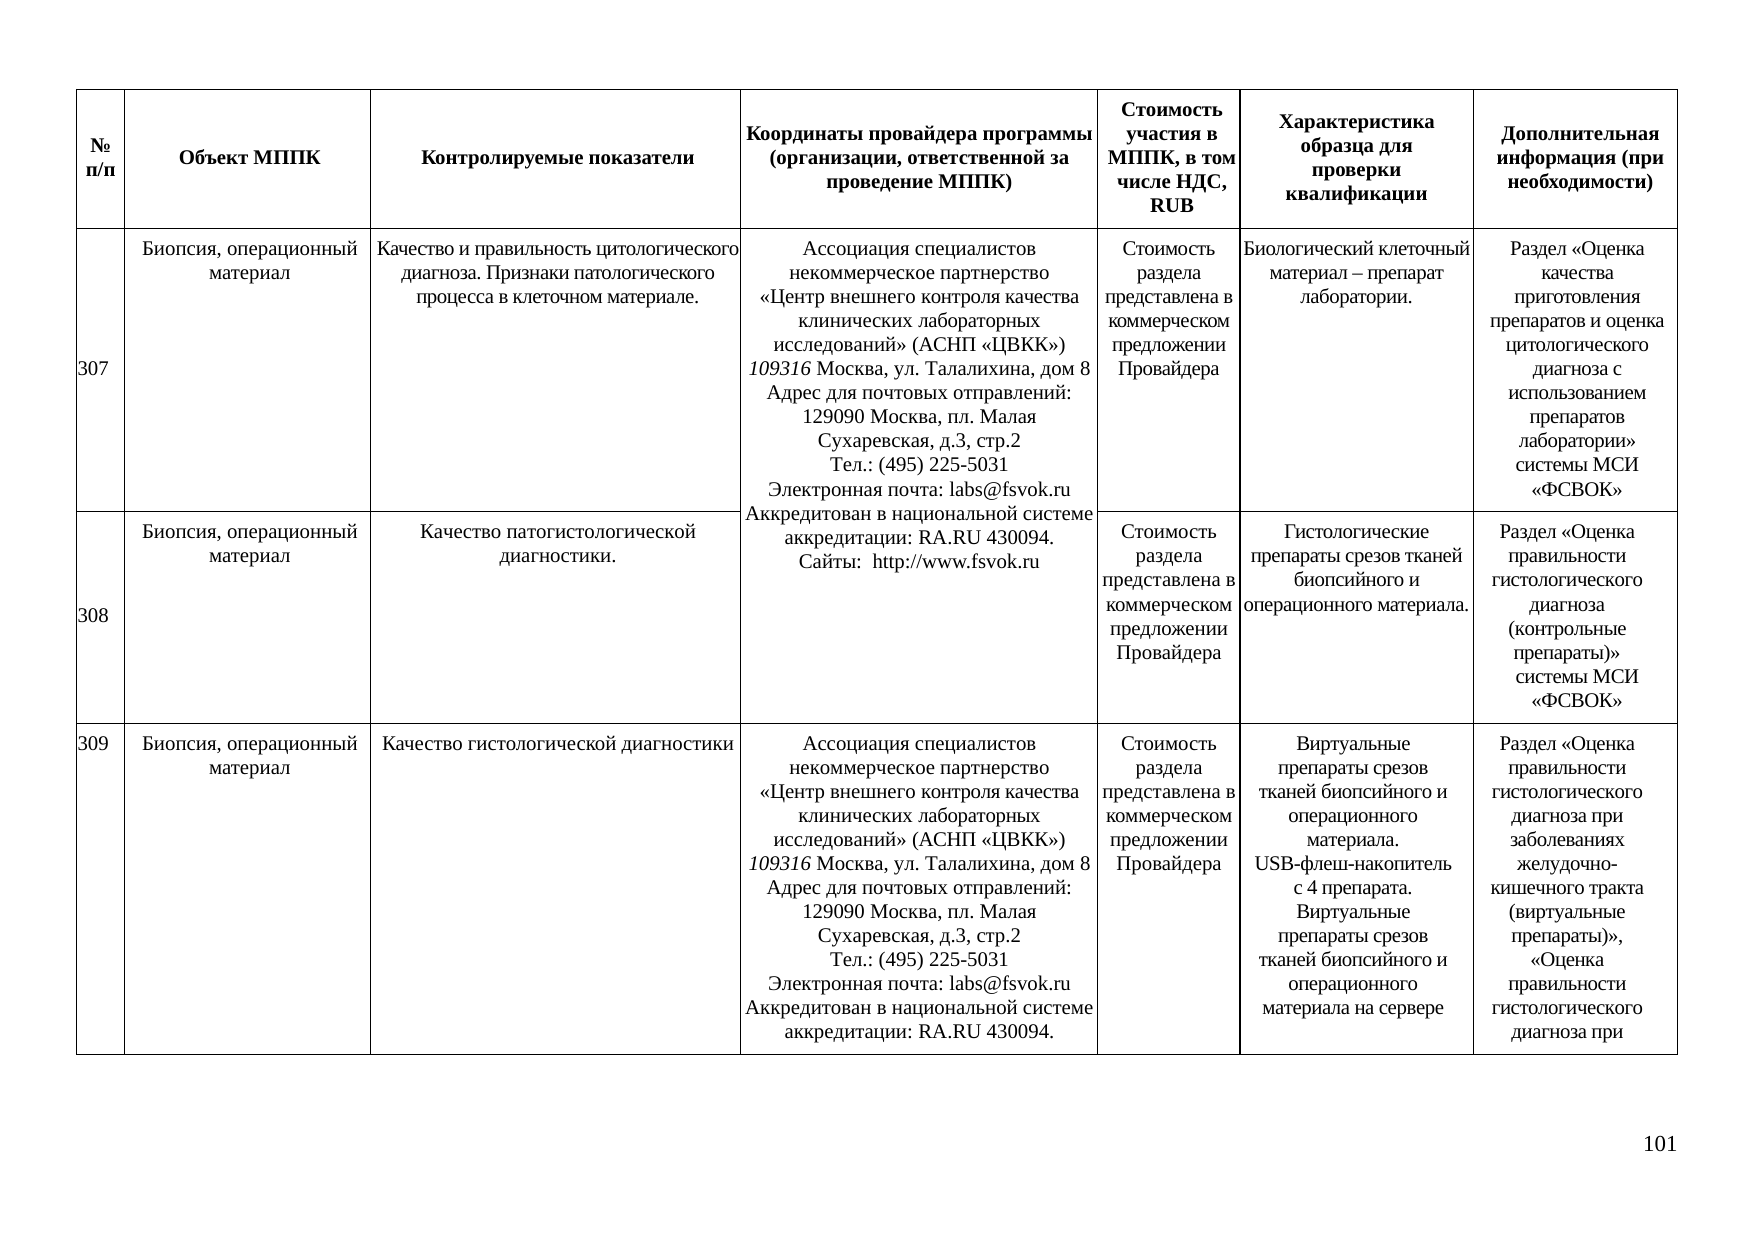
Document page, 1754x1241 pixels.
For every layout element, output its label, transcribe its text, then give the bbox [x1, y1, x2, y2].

table_cell [77, 512, 124, 722]
table_header Объект МППК [125, 90, 370, 228]
table_header Дополнительная информация (при необходимости) [1474, 90, 1677, 228]
table_cell [77, 229, 124, 511]
table_cell Раздел «Оценка правильности гистологического диагноза (контрольные препараты)» системы МСИ «ФСВОК» [1474, 512, 1677, 722]
table_cell [77, 724, 124, 1054]
table_header Характеристика образца для проверки квалификации [1241, 90, 1473, 228]
table_cell Стоимость раздела представлена в коммерческом предложении Провайдера [1098, 229, 1239, 511]
table_header Стоимость участия в МППК, в том числе НДС, RUB [1098, 90, 1239, 228]
table_cell Биопсия, операционный материал Биопсия, операционный материал [125, 724, 370, 1054]
table_cell Качество патогистологической диагностики. [371, 512, 740, 722]
table_cell Раздел «Оценка качества приготовления препаратов и оценка цитологического диагноза с использованием препаратов лаборатории» системы МСИ «ФСВОК» [1474, 229, 1677, 511]
table_header Координаты провайдера программы (организации, ответственной за проведение МППК) [741, 90, 1097, 228]
table_cell Биопсия, операционный материал [125, 229, 370, 511]
table_header № п/п [77, 90, 124, 228]
table_cell Стоимость раздела представлена в коммерческом предложении Провайдера Стоимость раздела представлена в коммерческом предложении Провайдера [1098, 724, 1239, 1054]
table_cell Гистологические препараты срезов тканей биопсийного и операционного материала. [1241, 512, 1473, 722]
table_cell Биопсия, операционный материал [125, 512, 370, 722]
table_cell Качество гистологической диагностики Качество гистологической диагностики [371, 724, 740, 1054]
table_cell Стоимость раздела представлена в коммерческом предложении Провайдера [1098, 512, 1239, 722]
table_header Контролируемые показатели [371, 90, 740, 228]
table_cell Качество и правильность цитологического диагноза. Признаки патологического процесса в клеточном материале. [371, 229, 740, 511]
table_cell Биологический клеточный материал – препарат лаборатории. [1241, 229, 1473, 511]
table_cell Ассоциация специалистов некоммерческое партнерство «Центр внешнего контроля качества клинических лабораторных исследований» (АСНП «ЦВКК») 109316 Москва, ул. Талалихина, дом 8 Адрес для почтовых отправлений: 129090 Москва, пл. Малая Сухаревская, д.3, стр.2 Тел.: (495) 225-5031 Электронная почта: labs@fsvok.ru Аккредитован в национальной системе аккредитации: RA.RU 430094. Сайты: http://www.fsvok.ru [741, 229, 1097, 722]
